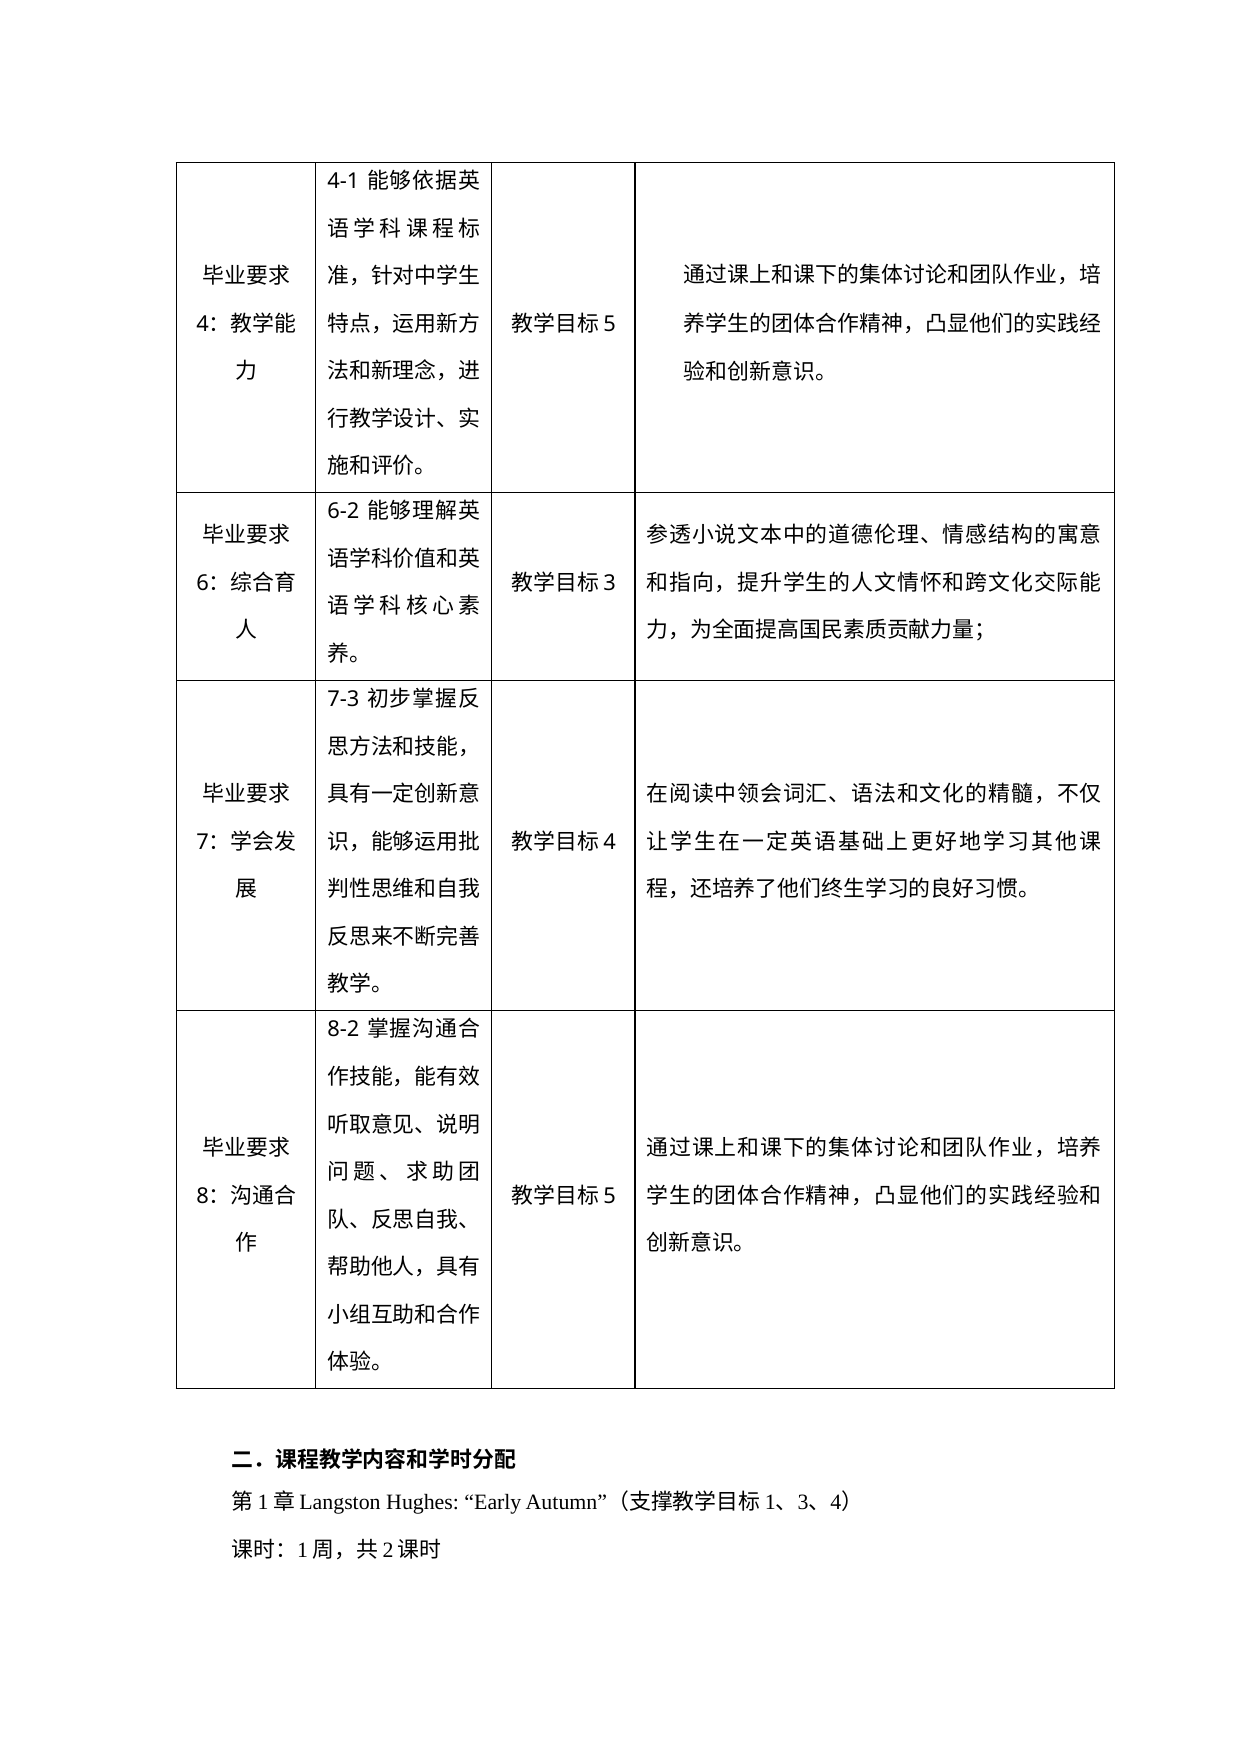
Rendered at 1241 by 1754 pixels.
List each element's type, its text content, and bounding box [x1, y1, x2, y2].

table_cell 8-2 掌握沟通合作技能，能有效听取意见、说明问题、求助团队、反思自我、帮助他人，具有小组互助和合作体验。 [316, 1011, 491, 1388]
table_cell 通过课上和课下的集体讨论和团队作业，培养学生的团体合作精神，凸显他们的实践经验和创新意识。 [636, 1011, 1114, 1388]
table_cell 教学目标5 [492, 1011, 634, 1388]
table_cell 毕业要求7：学会发展 [177, 681, 315, 1010]
table_cell 教学目标4 [492, 681, 634, 1010]
table_cell 教学目标5 [492, 163, 634, 492]
table_cell 7-3 初步掌握反思方法和技能，具有一定创新意识，能够运用批判性思维和自我反思来不断完善教学。 [316, 681, 491, 1010]
table_cell 毕业要求4：教学能力 [177, 163, 315, 492]
table_cell 通过课上和课下的集体讨论和团队作业，培养学生的团体合作精神，凸显他们的实践经验和创新意识。 [636, 163, 1114, 492]
table_cell 教学目标3 [492, 493, 634, 680]
text 课时：1周，共2课时 [187, 1532, 1053, 1564]
table_cell 参透小说文本中的道德伦理、情感结构的寓意和指向，提升学生的人文情怀和跨文化交际能力，为全面提高国民素质贡献力量； [636, 493, 1114, 680]
table_cell 毕业要求6：综合育人 [177, 493, 315, 680]
table_cell 6-2 能够理解英语学科价值和英语学科核心素养。 [316, 493, 491, 680]
text 第1章Langston Hughes: “Early Autumn”（支撑教学目标1、3、4） [187, 1483, 1053, 1516]
table_cell 在阅读中领会词汇、语法和文化的精髓，不仅让学生在一定英语基础上更好地学习其他课程，还培养了他们终生学习的良好习惯。 [636, 681, 1114, 1010]
table_cell 毕业要求8：沟通合作 [177, 1011, 315, 1388]
table_cell 4-1 能够依据英语学科课程标准，针对中学生特点，运用新方法和新理念，进行教学设计、实施和评价。 [316, 163, 491, 492]
subtitle 二．课程教学内容和学时分配 [187, 1441, 1053, 1474]
